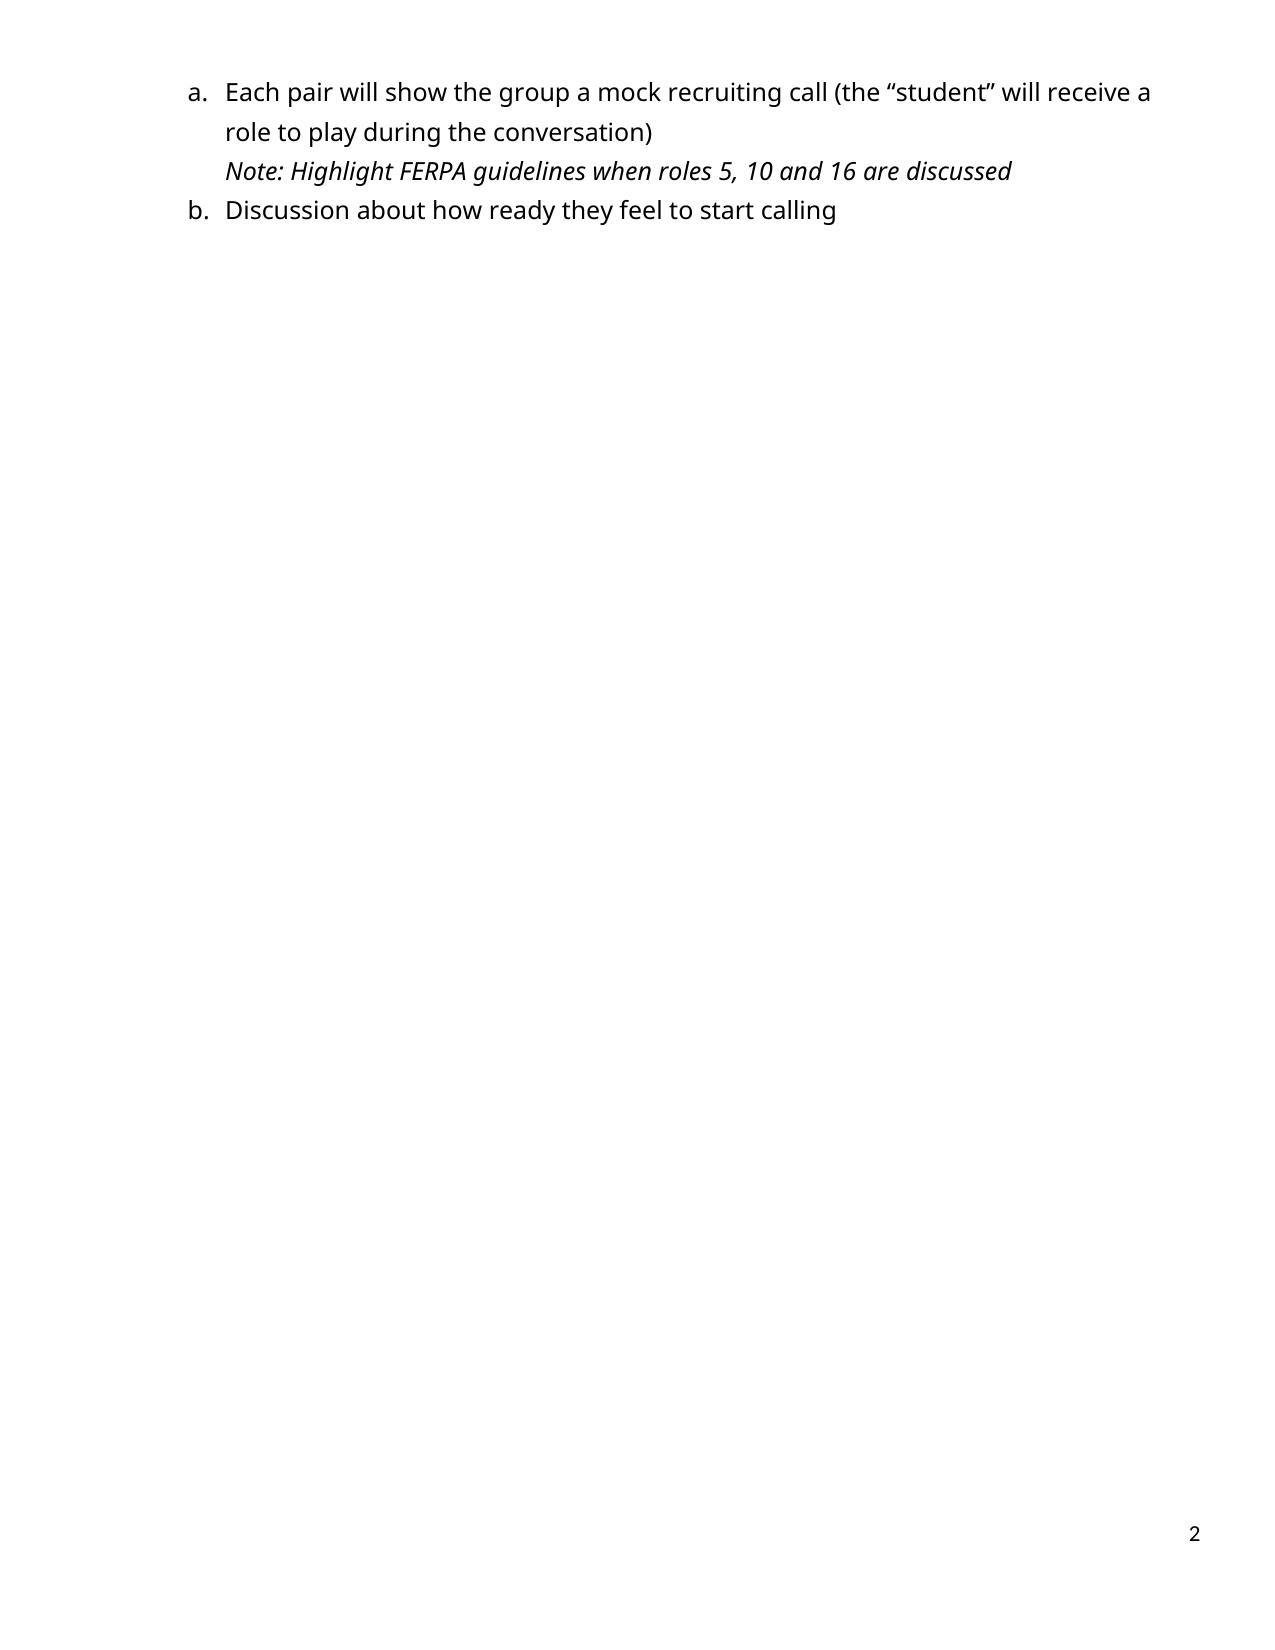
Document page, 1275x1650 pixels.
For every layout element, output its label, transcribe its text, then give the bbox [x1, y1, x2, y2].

list Note: Highlight FERPA guidelines when roles 5, 10 and 16 are discussed [225, 153, 1200, 187]
list Each pair will show the group a mock recruiting call (the “student” will receive a role to play during the conversation) [187, 75, 1200, 148]
list Discussion about how ready they feel to start calling [187, 192, 1200, 227]
